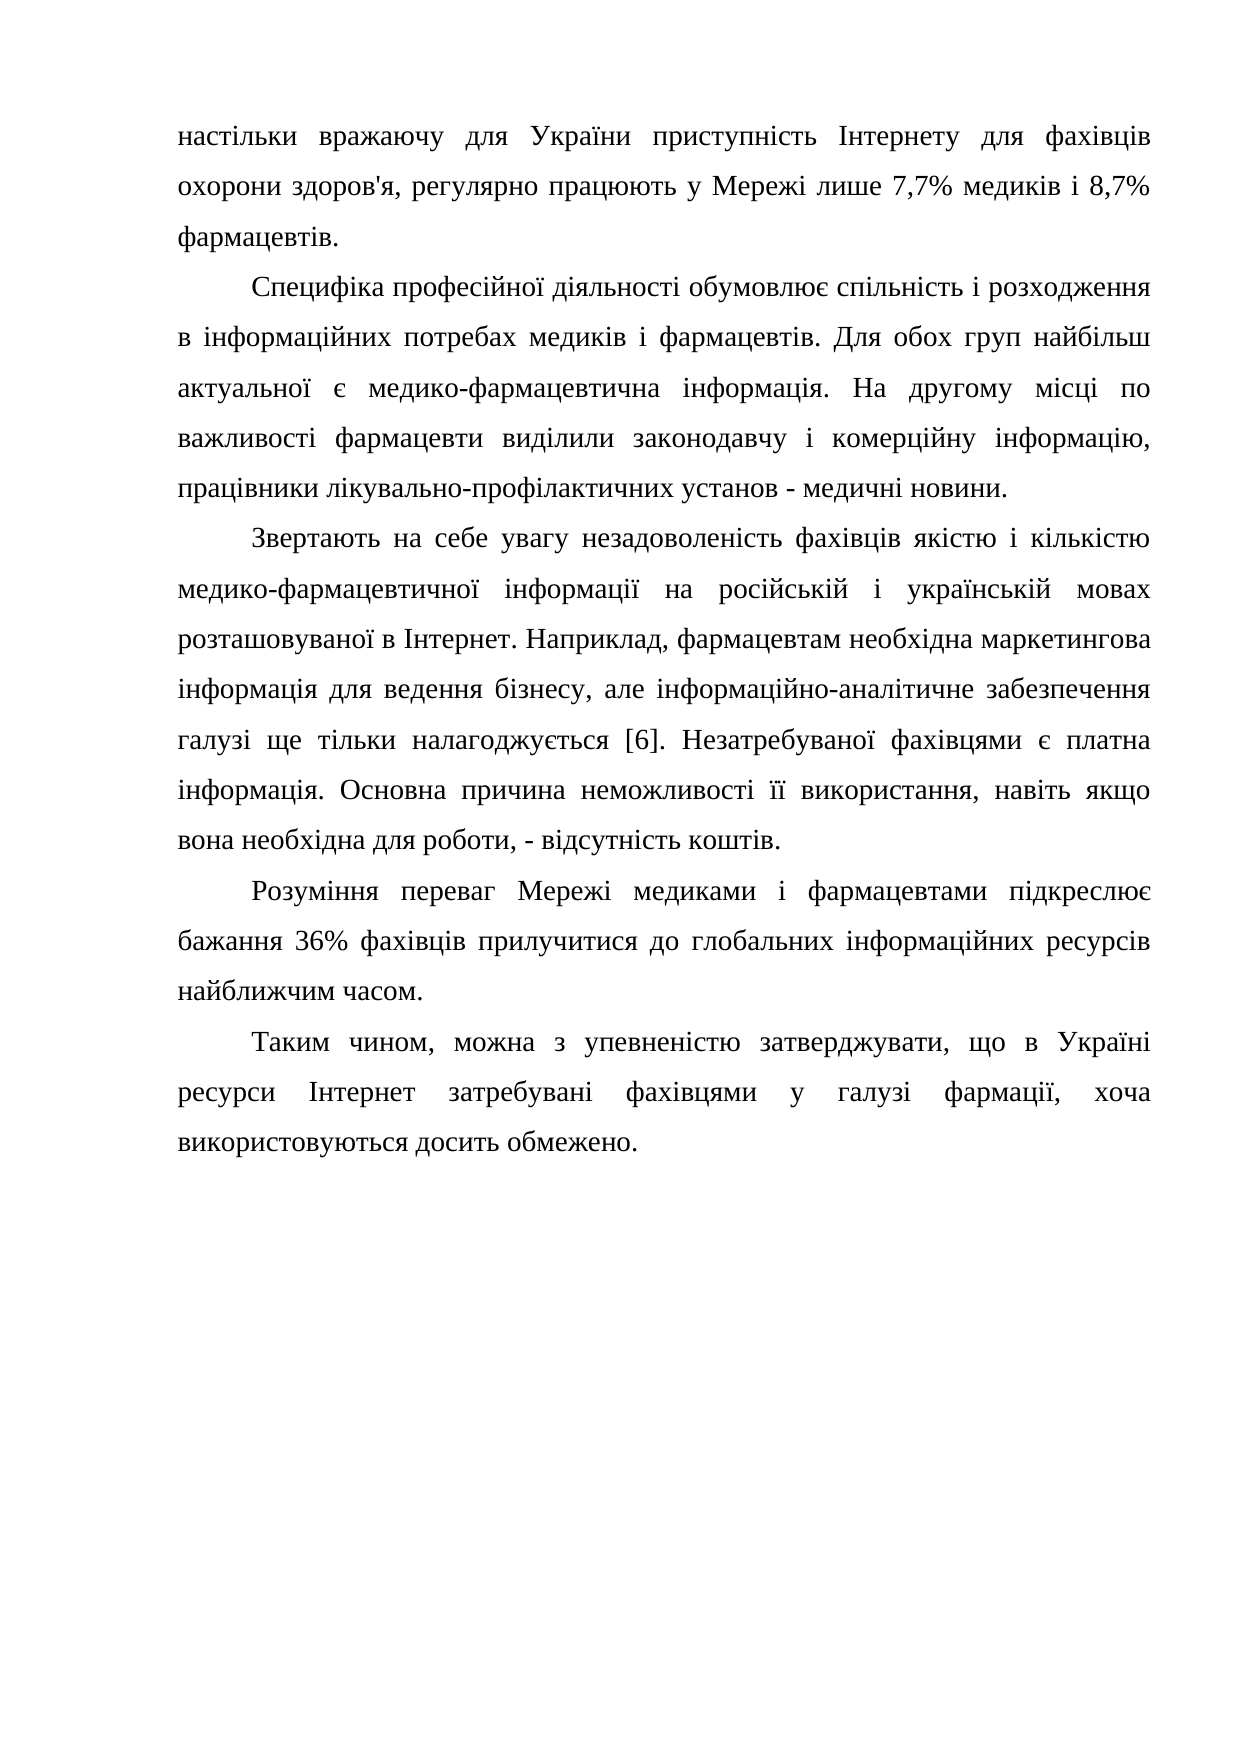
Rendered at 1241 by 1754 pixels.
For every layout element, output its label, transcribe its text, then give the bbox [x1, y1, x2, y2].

text Звертають на себе увагу незадоволеність фахівців якістю і кількістю медико-фармацевтичної інформації на російській і українській мовах розташовуваної в Інтернет. Наприклад, фармацевтам необхідна маркетингова інформація для ведення бізнесу, але інформаційно-аналітичне забезпечення галузі ще тільки налагоджується [6]. Незатребуваної фахівцями є платна інформація. Основна причина неможливості її використання, навіть якщо вона необхідна для роботи, - відсутність коштів. [177, 521, 1152, 856]
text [177, 118, 1152, 252]
text Розуміння переваг Мережі медиками і фармацевтами підкреслює бажання 36% фахівців прилучитися до глобальних інформаційних ресурсів найближчим часом. [177, 873, 1152, 1007]
text Специфіка професійної діяльності обумовлює спільність і розходження в інформаційних потребах медиків і фармацевтів. Для обох груп найбільш актуальної є медико-фармацевтична інформація. На другому місці по важливості фармацевти виділили законодавчу і комерційну інформацію, працівники лікувально-профілактичних установ - медичні новини. [177, 269, 1152, 504]
text Таким чином, можна з упевненістю затверджувати, що в Україні ресурси Інтернет затребувані фахівцями у галузі фармації, хоча використовуються досить обмежено. [177, 1024, 1152, 1158]
